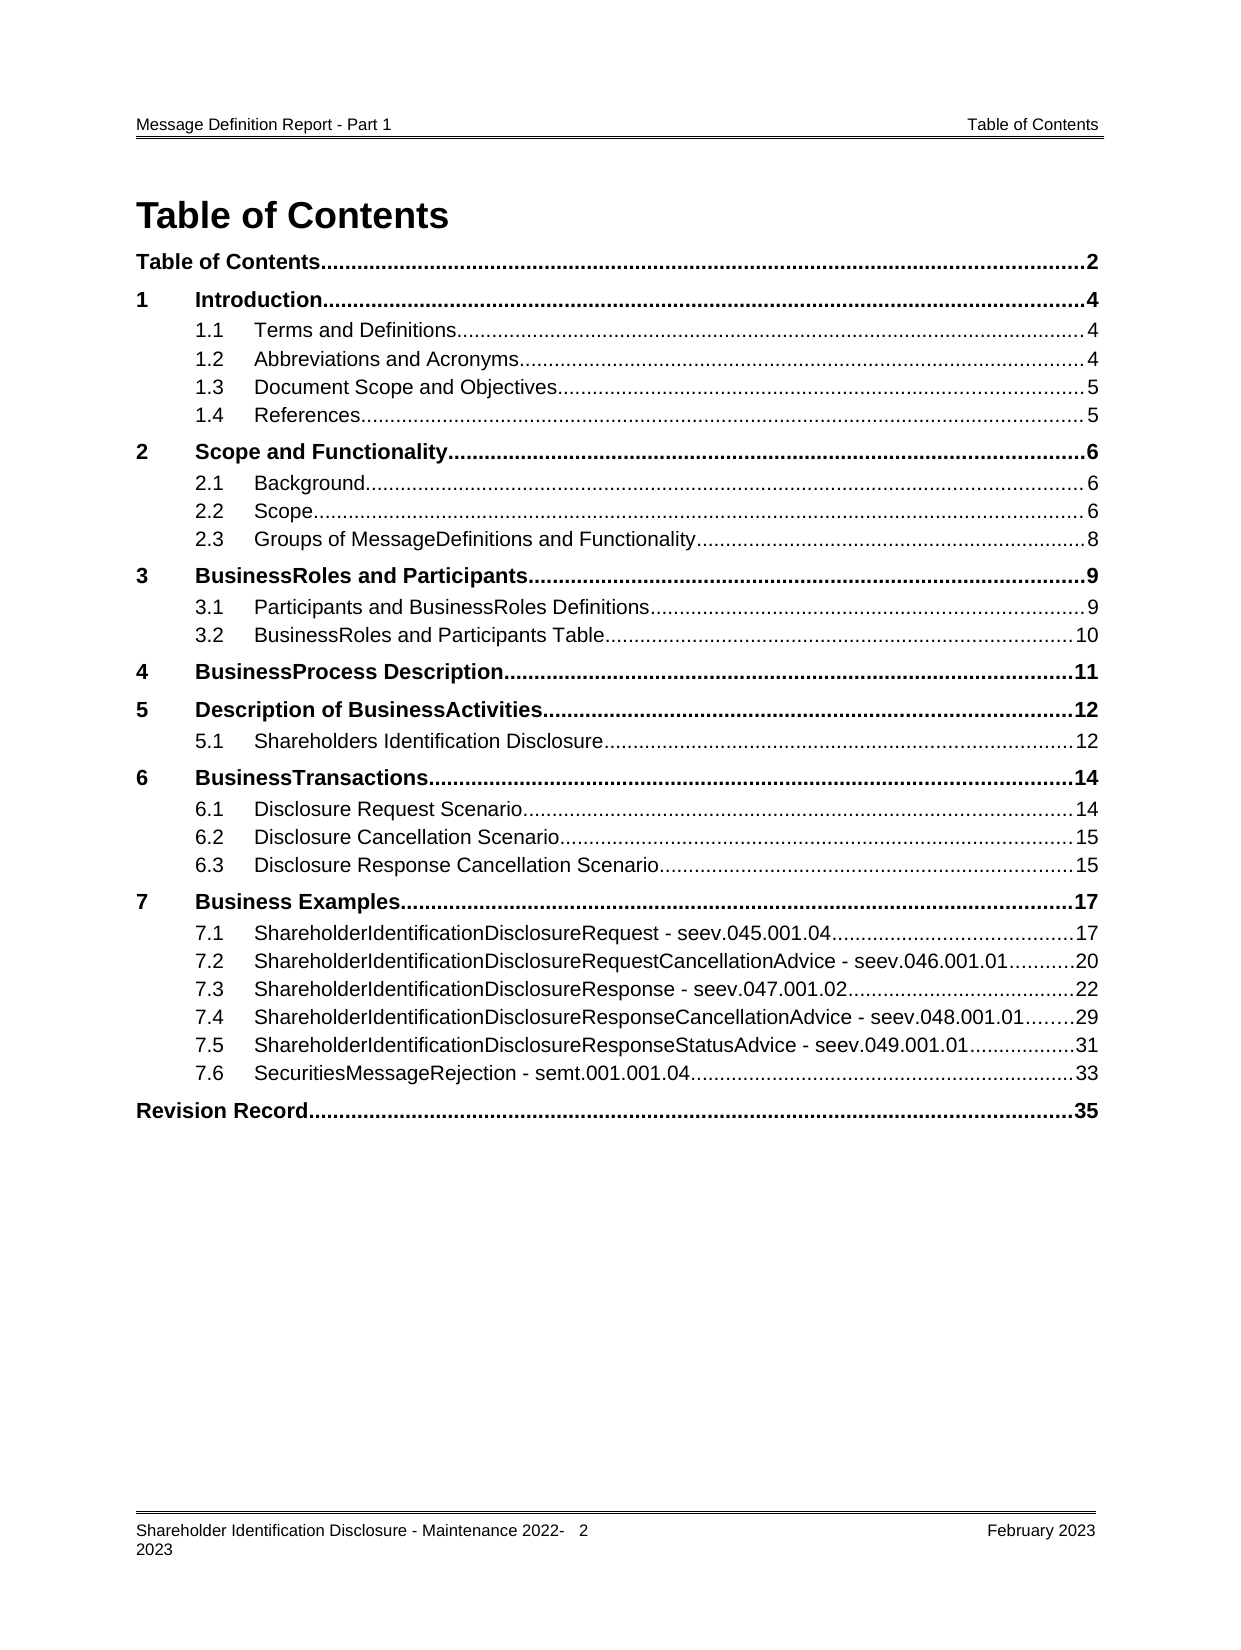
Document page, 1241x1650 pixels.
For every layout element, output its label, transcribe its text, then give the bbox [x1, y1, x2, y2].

subtitle Table of Contents [136, 193, 1104, 237]
text 7.6 SecuritiesMessageRejection - semt.001.001.04 33 [195, 1061, 1104, 1085]
text 7 Business Examples 17 [136, 889, 1104, 914]
text 1 Introduction 4 [136, 287, 1104, 312]
text 1.4 References 5 [195, 403, 1104, 427]
text 2.2 Scope 6 [195, 499, 1104, 523]
text 7.2 ShareholderIdentificationDisclosureRequestCancellationAdvice - seev.046.001.01 20 [195, 949, 1104, 973]
text 3.1 Participants and BusinessRoles Definitions 9 [195, 595, 1104, 619]
text 7.3 ShareholderIdentificationDisclosureResponse - seev.047.001.02 22 [195, 977, 1104, 1001]
text 7.5 ShareholderIdentificationDisclosureResponseStatusAdvice - seev.049.001.01 31 [195, 1033, 1104, 1057]
text 5.1 Shareholders Identification Disclosure 12 [195, 728, 1104, 752]
text 6 BusinessTransactions 14 [136, 765, 1104, 790]
text Revision Record 35 [136, 1098, 1104, 1123]
text 3.2 BusinessRoles and Participants Table 10 [195, 623, 1104, 647]
text 1.2 Abbreviations and Acronyms 4 [195, 346, 1104, 370]
text 2.1 Background 6 [195, 471, 1104, 494]
text 1.3 Document Scope and Objectives 5 [195, 374, 1104, 398]
text 6.2 Disclosure Cancellation Scenario 15 [195, 824, 1104, 848]
text 3 BusinessRoles and Participants 9 [136, 563, 1104, 588]
text 6.3 Disclosure Response Cancellation Scenario 15 [195, 853, 1104, 877]
text 1.1 Terms and Definitions 4 [195, 318, 1104, 342]
text 7.4 ShareholderIdentificationDisclosureResponseCancellationAdvice - seev.048.001.01 29 [195, 1005, 1104, 1029]
text 2 Scope and Functionality 6 [136, 439, 1104, 464]
text 7.1 ShareholderIdentificationDisclosureRequest - seev.045.001.04 17 [195, 921, 1104, 944]
text 6.1 Disclosure Request Scenario 14 [195, 796, 1104, 820]
text 4 BusinessProcess Description 11 [136, 659, 1104, 684]
text 2.3 Groups of MessageDefinitions and Functionality 8 [195, 527, 1104, 551]
text Table of Contents 2 [136, 249, 1104, 274]
text 5 Description of BusinessActivities 12 [136, 697, 1104, 722]
